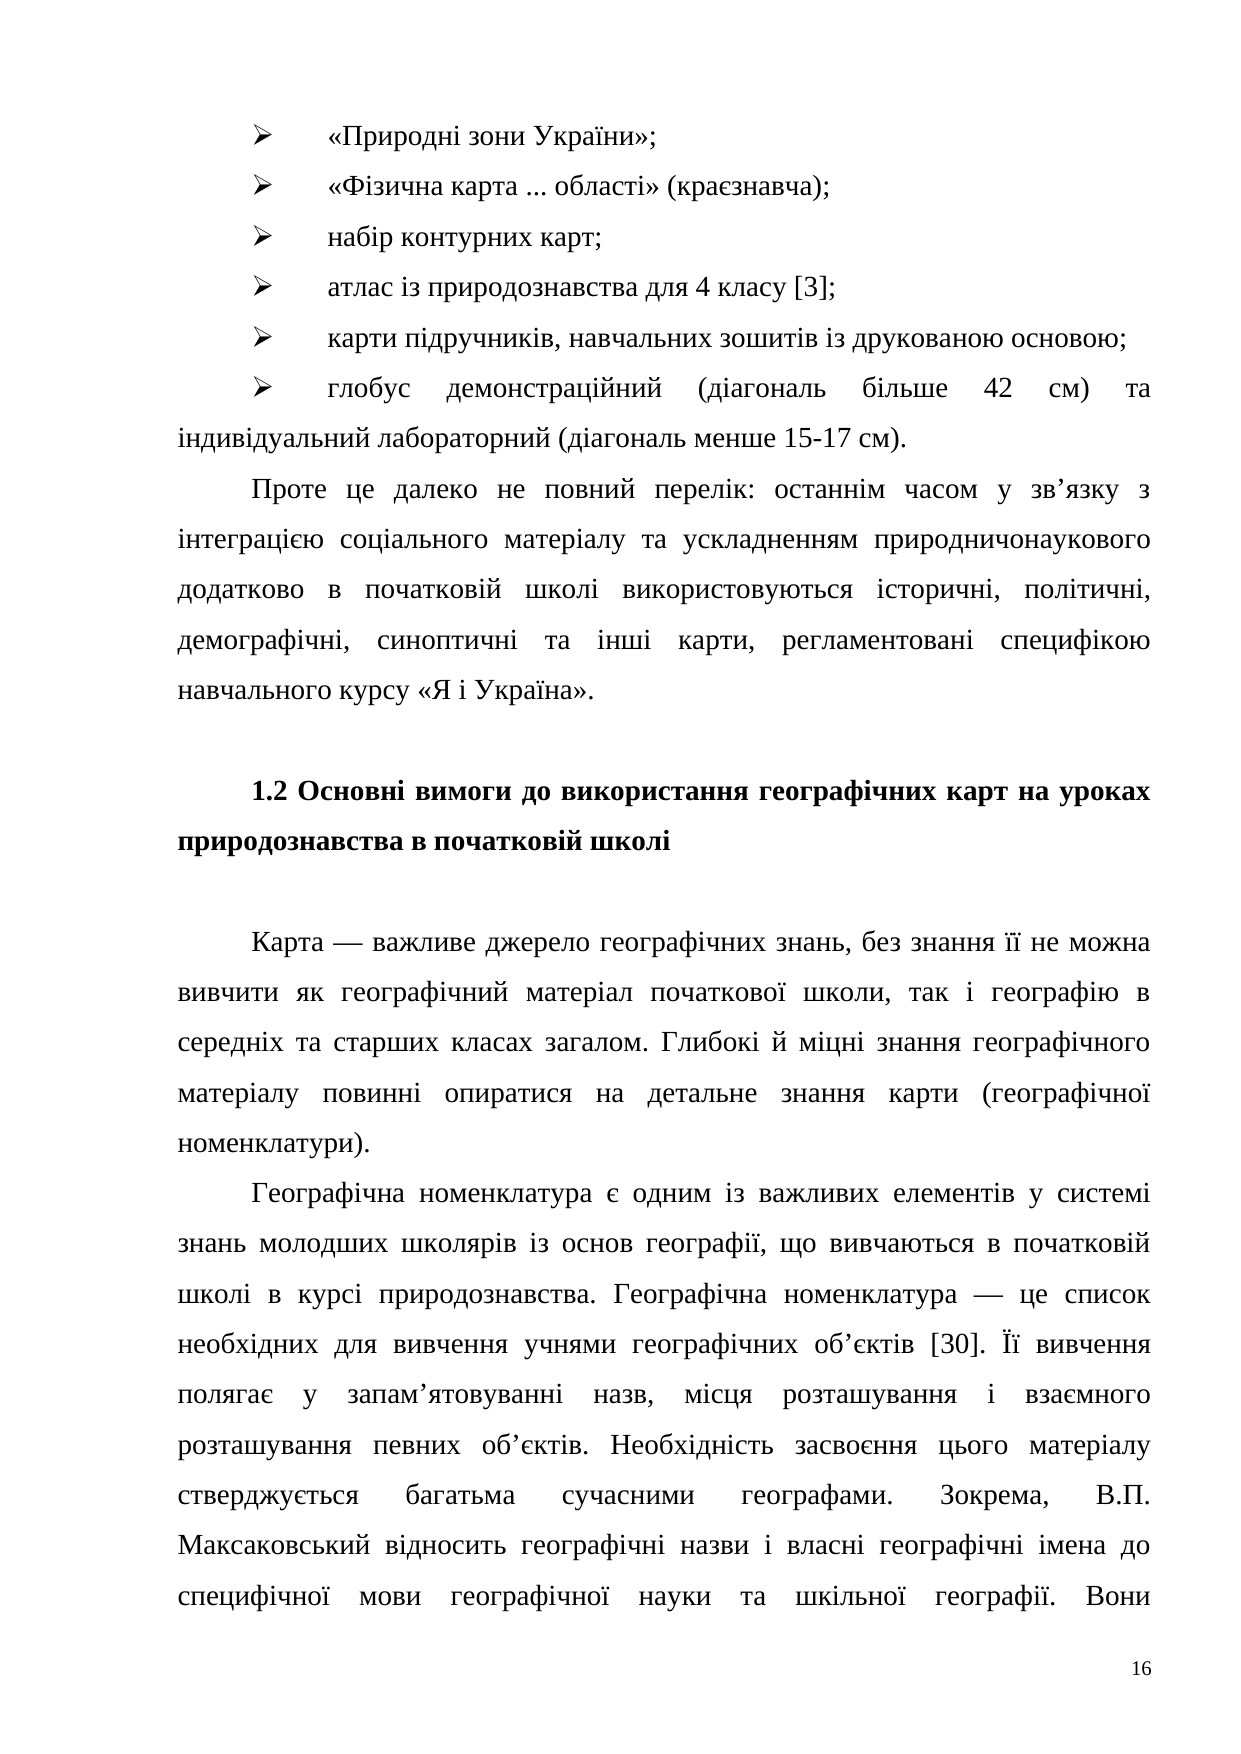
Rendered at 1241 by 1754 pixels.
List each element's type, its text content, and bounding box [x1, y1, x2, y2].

text Проте це далеко не повний перелік: останнім часом у зв’язку з інтеграцією соціального матеріалу та ускладненням природничонаукового додатково в початковій школі використовуються історичні, політичні, демографічні, синоптичні та інші карти, регламентовані специфікою навчального курсу «Я і Україна». [177, 471, 1152, 706]
list карти підручників, навчальних зошитів із друкованою основою; [177, 320, 1152, 353]
list глобус демонстраційний (діагональ більше 42 см) та індивідуальний лабораторний (діагональ менше 15-17 см). [177, 370, 1152, 454]
list набір контурних карт; [177, 219, 1152, 253]
list атлас із природознавства для 4 класу [3]; [177, 269, 1152, 303]
list «Фізична карта ... області» (краєзнавча); [177, 168, 1152, 202]
text 1.2 Основні вимоги до використання географічних карт на уроках природознавства в початковій школі [177, 773, 1152, 857]
list «Природні зони України»; [177, 118, 1152, 152]
text Карта — важливе джерело географічних знань, без знання її не можна вивчити як географічний матеріал початкової школи, так і географію в середніх та старших класах загалом. Глибокі й міцні знання географічного матеріалу повинні опиратися на детальне знання карти (географічної номенклатури). [177, 924, 1152, 1158]
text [177, 1175, 1152, 1611]
